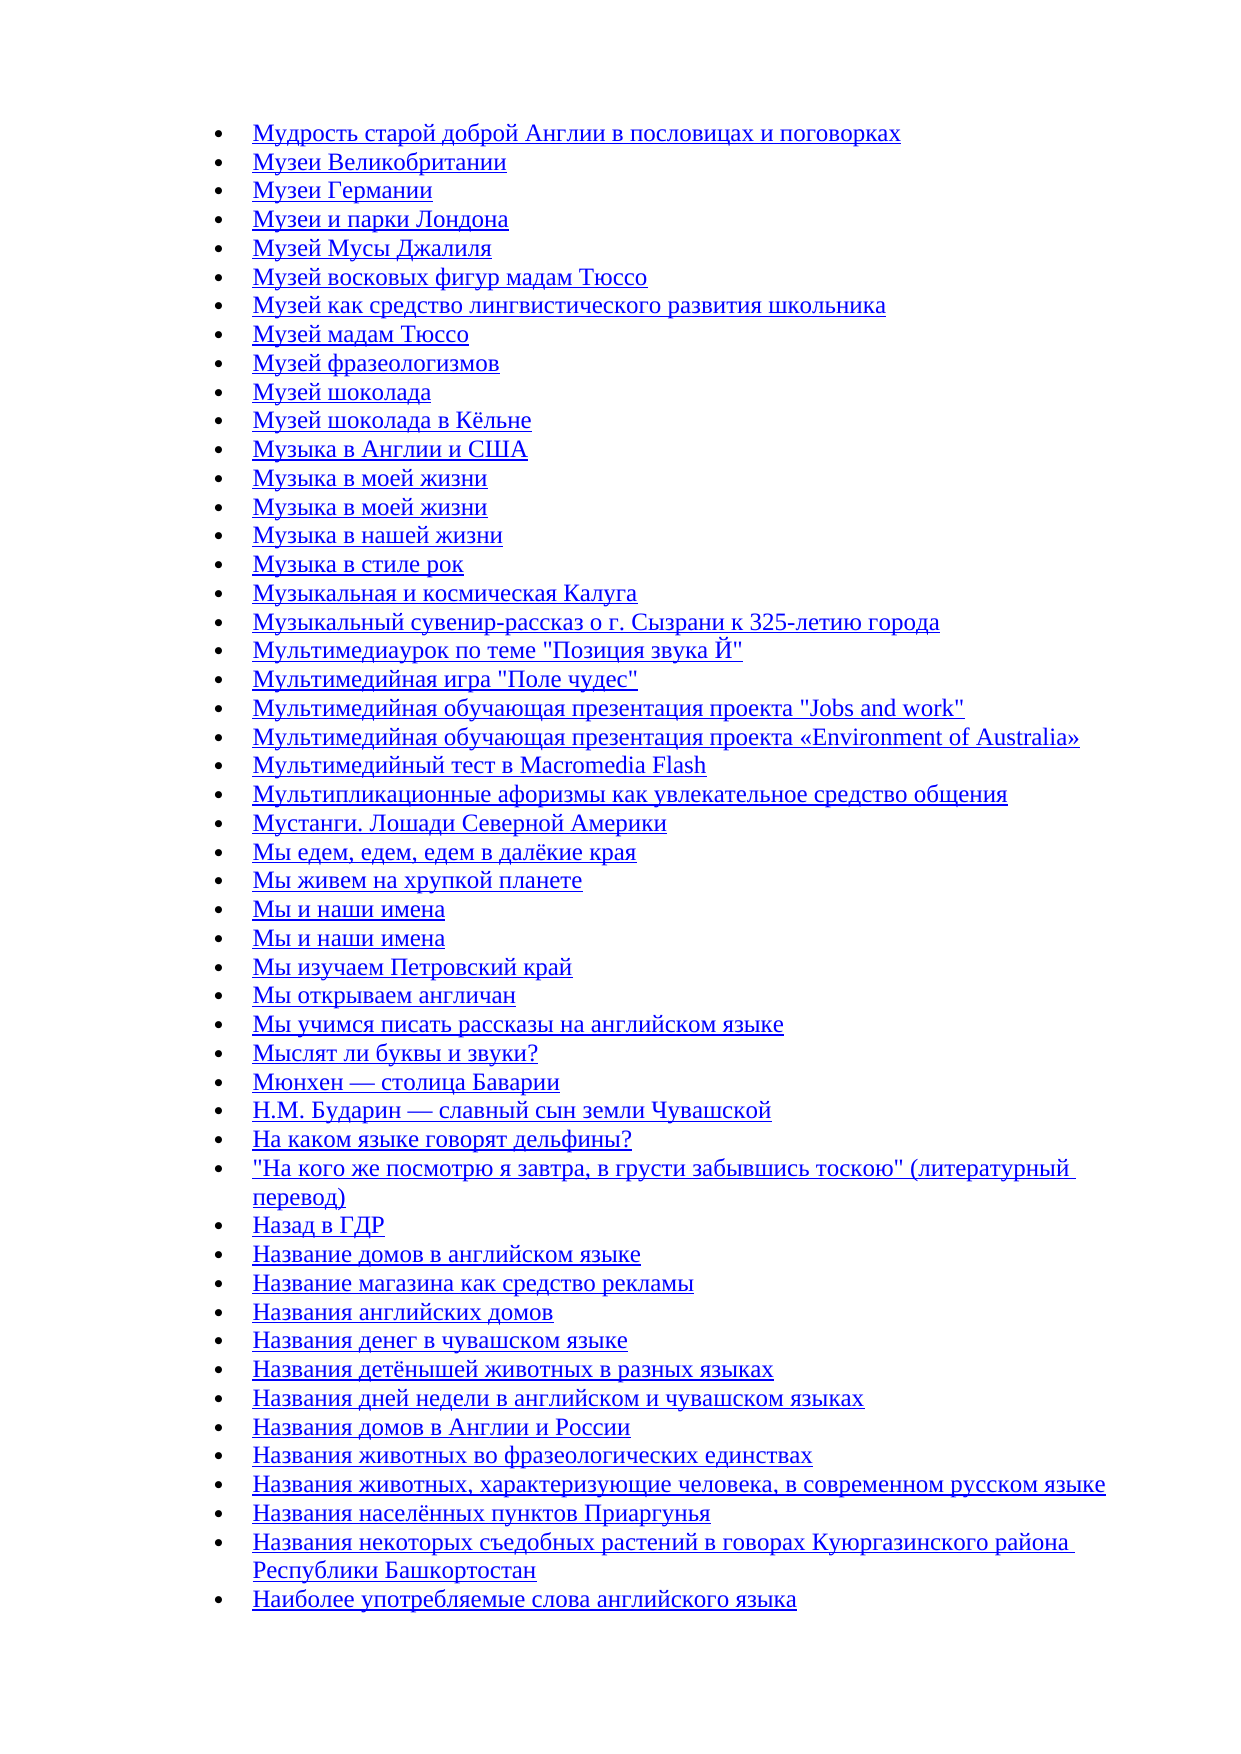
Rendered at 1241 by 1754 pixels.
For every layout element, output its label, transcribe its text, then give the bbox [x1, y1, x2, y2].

list Музеи Великобритании [215, 147, 1152, 176]
list Мы живем на хрупкой планете [215, 866, 1152, 894]
list Мультимедиаурок по теме "Позиция звука Й" [215, 636, 1152, 664]
list Названия денег в чувашском языке [215, 1326, 1152, 1354]
list Мультипликационные афоризмы как увлекательное средство общения [215, 779, 1152, 808]
list Мы и наши имена [215, 894, 1152, 923]
list Музей шоколада в Кёльне [215, 406, 1152, 434]
list Мы и наши имена [215, 923, 1152, 952]
list Мультимедийная обучающая презентация проекта "Jobs and work" [215, 693, 1152, 722]
list Мультимедийная игра "Поле чудес" [215, 664, 1152, 693]
list "На кого же посмотрю я завтра, в грусти забывшись тоскою" (литературный перевод) [215, 1153, 1152, 1211]
list Музыкальный сувенир-рассказ о г. Сызрани к 325-летию города [215, 607, 1152, 636]
list Музеи и парки Лондона [215, 204, 1152, 233]
list Названия английских домов [215, 1297, 1152, 1326]
list Н.М. Бударин — славный сын земли Чувашской [215, 1096, 1152, 1124]
list Названия некоторых съедобных растений в говорах Куюргазинского района Республики Башкортостан [215, 1527, 1152, 1584]
list Мы изучаем Петровский край [215, 952, 1152, 981]
list Мы едем, едем, едем в далёкие края [215, 837, 1152, 866]
list Музей Мусы Джалиля [215, 233, 1152, 262]
list Музыкальная и космическая Калуга [215, 578, 1152, 607]
list Музей как средство лингвистического развития школьника [215, 291, 1152, 319]
list Названия животных во фразеологических единствах [215, 1441, 1152, 1469]
list Названия домов в Англии и России [215, 1412, 1152, 1441]
list Музыка в стиле рок [215, 549, 1152, 578]
list Мустанги. Лошади Северной Америки [215, 808, 1152, 837]
list Мыслят ли буквы и звуки? [215, 1038, 1152, 1067]
list Назад в ГДР [215, 1211, 1152, 1239]
list Мы открываем англичан [215, 981, 1152, 1009]
list Музыка в Англии и США [215, 434, 1152, 463]
list Музей восковых фигур мадам Тюссо [215, 262, 1152, 291]
list Мультимедийный тест в Macromedia Flash [215, 751, 1152, 779]
list Названия детёнышей животных в разных языках [215, 1354, 1152, 1383]
list Мультимедийная обучающая презентация проекта «Environment of Australia» [215, 722, 1152, 751]
list Название домов в английском языке [215, 1239, 1152, 1268]
list Музей фразеологизмов [215, 348, 1152, 377]
list Названия дней недели в английском и чувашском языках [215, 1383, 1152, 1412]
list Музыка в моей жизни [215, 492, 1152, 521]
list Названия населённых пунктов Приаргунья [215, 1498, 1152, 1527]
list Мудрость старой доброй Англии в пословицах и поговорках [215, 118, 1152, 147]
list Музыка в нашей жизни [215, 521, 1152, 549]
list Название магазина как средство рекламы [215, 1268, 1152, 1297]
list Названия животных, характеризующие человека, в современном русском языке [215, 1469, 1152, 1498]
list Музей шоколада [215, 377, 1152, 406]
list Мюнхен — столица Баварии [215, 1067, 1152, 1096]
list Музыка в моей жизни [215, 463, 1152, 492]
list Наиболее употребляемые слова английского языка [215, 1584, 1152, 1613]
list Музеи Германии [215, 176, 1152, 204]
list Музей мадам Тюссо [215, 319, 1152, 348]
list Мы учимся писать рассказы на английском языке [215, 1009, 1152, 1038]
list На каком языке говорят дельфины? [215, 1124, 1152, 1153]
